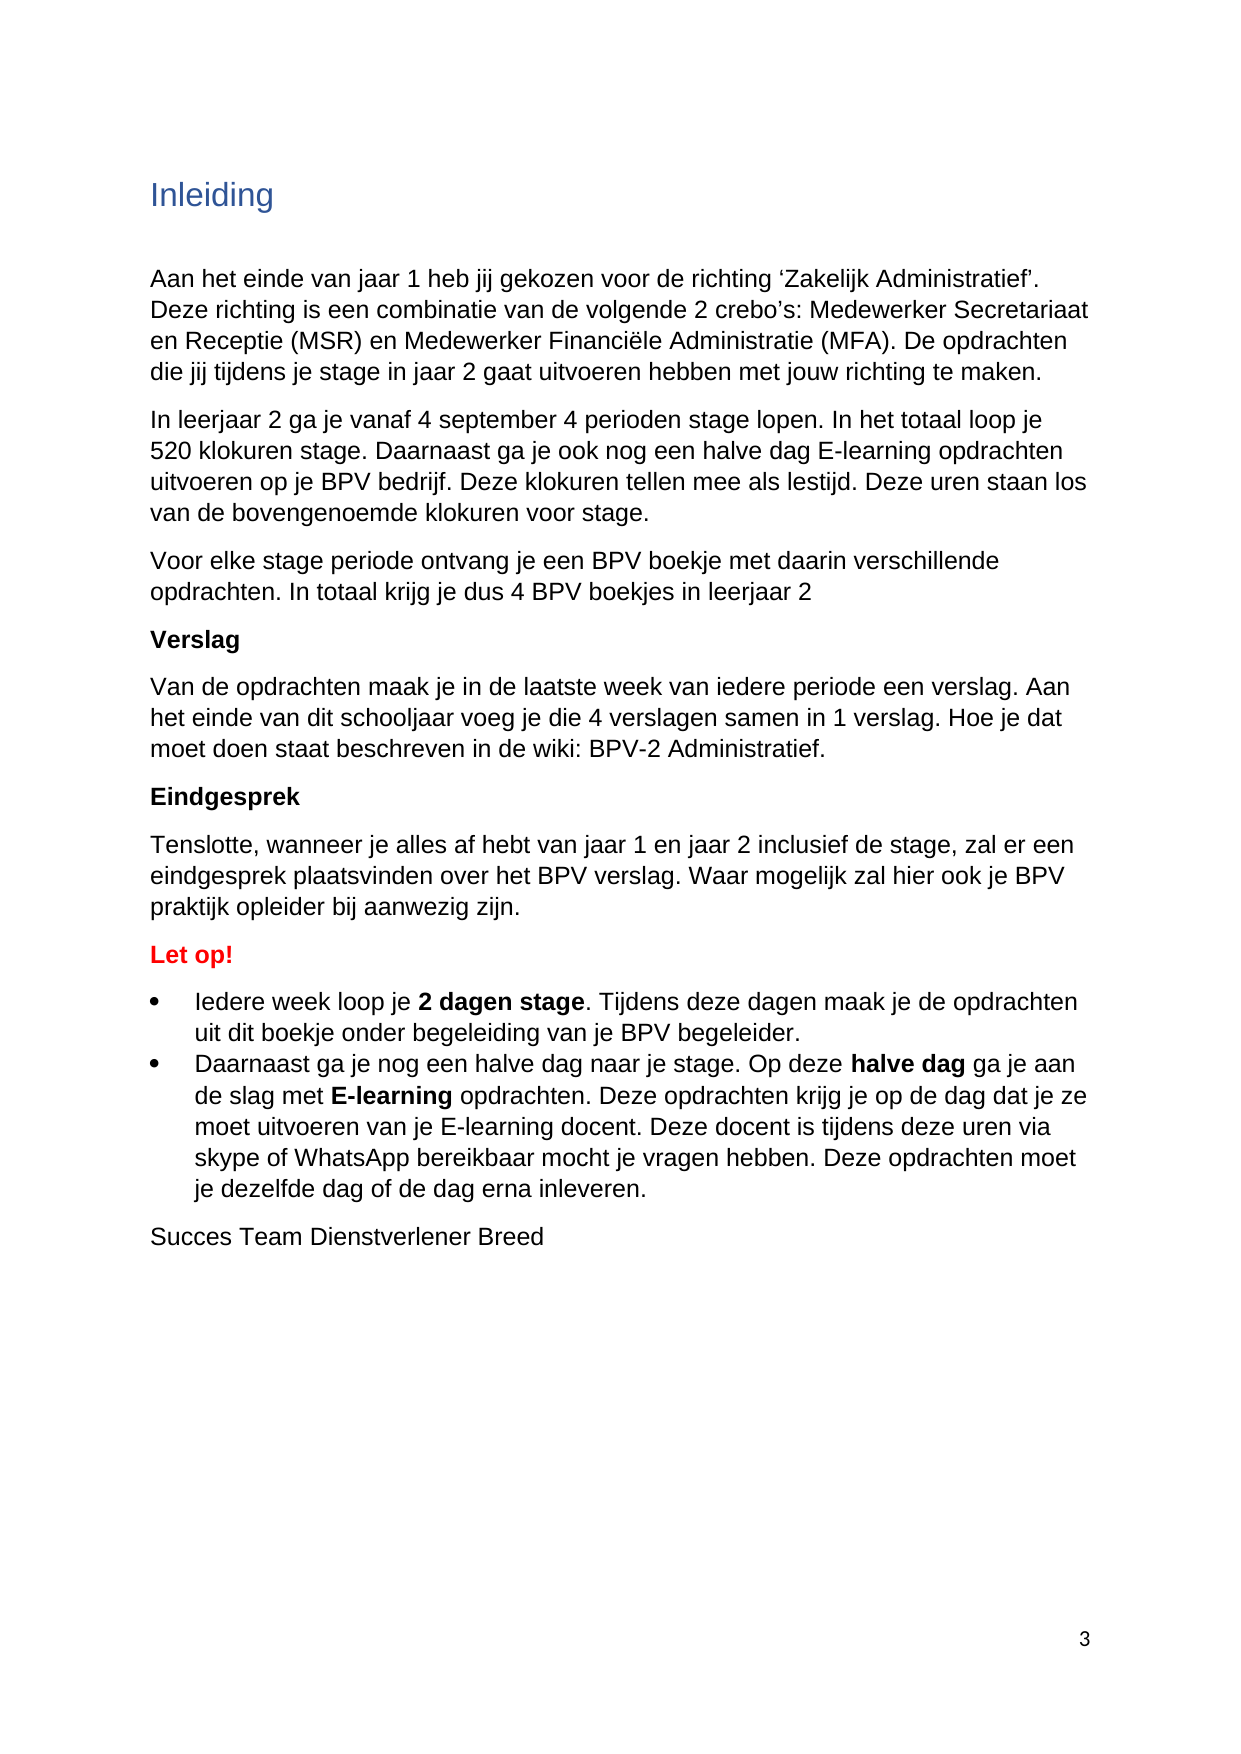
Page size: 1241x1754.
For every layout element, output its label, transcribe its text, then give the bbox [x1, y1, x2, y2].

subtitle Inleiding [150, 175, 1090, 213]
text Let op! [150, 939, 1090, 968]
text In leerjaar 2 ga je vanaf 4 september 4 perioden stage lopen. In het totaal loop je 520 klokuren stage. Daarnaast ga je ook nog een halve dag E-learning opdrachten uitvoeren op je BPV bedrijf. Deze klokuren tellen mee als lestijd. Deze uren staan los van de bovengenoemde klokuren voor stage. [150, 405, 1090, 527]
text Succes Team Dienstverlener Breed [150, 1221, 1090, 1250]
text Van de opdrachten maak je in de laatste week van iedere periode een verslag. Aan het einde van dit schooljaar voeg je die 4 verslagen samen in 1 verslag. Hoe je dat moet doen staat beschreven in de wiki: BPV-2 Administratief. [150, 672, 1090, 763]
text Aan het einde van jaar 1 heb jij gekozen voor de richting ‘Zakelijk Administratief’. Deze richting is een combinatie van de volgende 2 crebo’s: Medewerker Secretariaat en Receptie (MSR) en Medewerker Financiële Administratie (MFA). De opdrachten die jij tijdens je stage in jaar 2 gaat uitvoeren hebben met jouw richting te maken. [150, 264, 1090, 386]
text Verslag [150, 624, 1090, 653]
text Tenslotte, wanneer je alles af hebt van jaar 1 en jaar 2 inclusief de stage, zal er een eindgesprek plaatsvinden over het BPV verslag. Waar mogelijk zal hier ook je BPV praktijk opleider bij aanwezig zijn. [150, 830, 1090, 921]
list Daarnaast ga je nog een halve dag naar je stage. Op deze halve dag ga je aan de slag met E-learning opdrachten. Deze opdrachten krijg je op de dag dat je ze moet uitvoeren van je E-learning docent. Deze docent is tijdens deze uren via skype of WhatsApp bereikbaar mocht je vragen hebben. Deze opdrachten moet je dezelfde dag of de dag erna inleveren. [150, 1049, 1090, 1202]
text Voor elke stage periode ontvang je een BPV boekje met daarin verschillende opdrachten. In totaal krijg je dus 4 BPV boekjes in leerjaar 2 [150, 546, 1090, 606]
list Iedere week loop je 2 dagen stage. Tijdens deze dagen maak je de opdrachten uit dit boekje onder begeleiding van je BPV begeleider. [150, 987, 1090, 1047]
text Eindgesprek [150, 782, 1090, 811]
